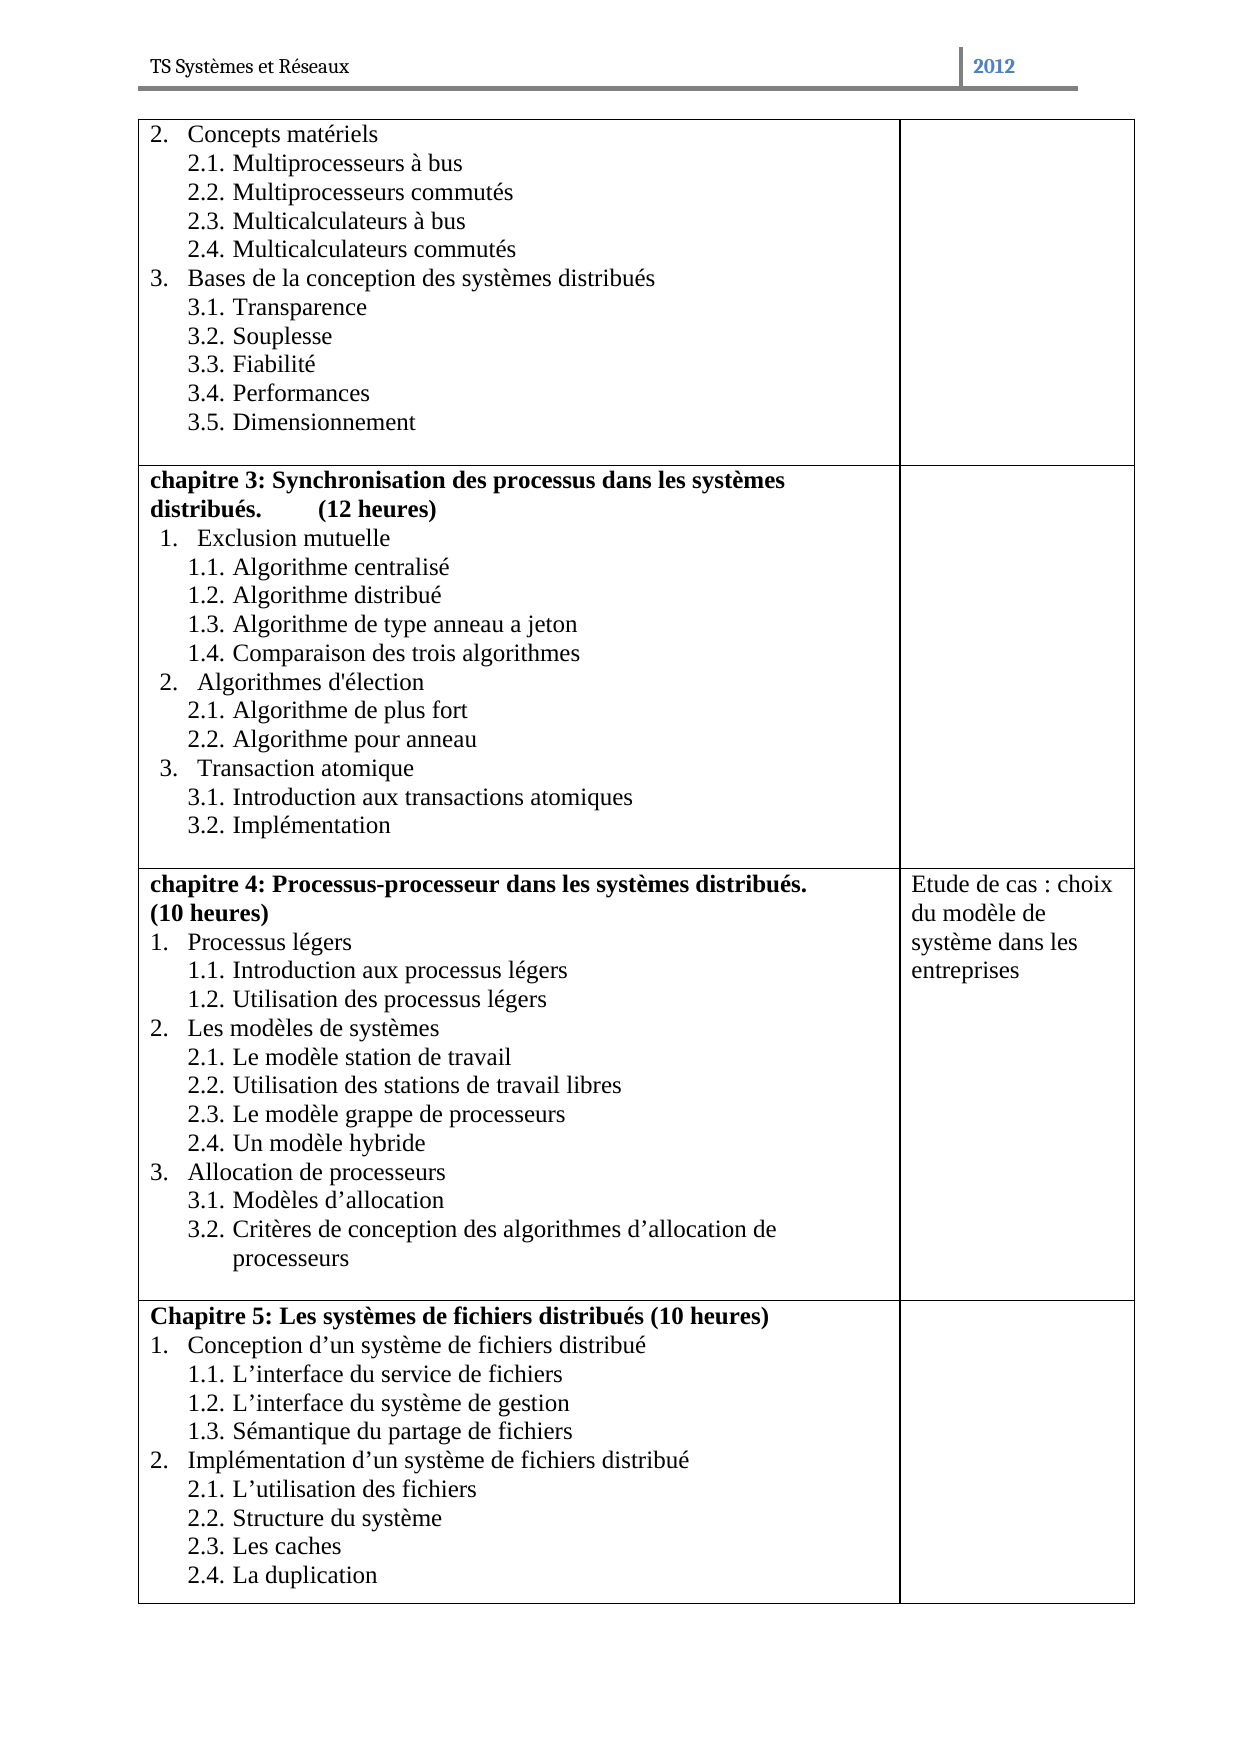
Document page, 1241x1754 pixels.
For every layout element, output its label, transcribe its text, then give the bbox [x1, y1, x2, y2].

table_cell [901, 1301, 1134, 1603]
table_cell chapitre 3: Synchronisation des processus dans les systèmes distribués. (12 heures) Exclusion mutuelle Algorithme centralisé Algorithme distribué Algorithme de type anneau a jeton Comparaison des trois algorithmes Algorithmes d'élection Algorithme de plus fort Algorithme pour anneau Transaction atomique Introduction aux transactions atomiques Implémentation [139, 466, 899, 868]
table_cell [901, 120, 1134, 464]
table_cell Etude de cas : choix du modèle de système dans les entreprises [901, 869, 1134, 1300]
table_cell chapitre 4: Processus-processeur dans les systèmes distribués. (10 heures) Processus légers Introduction aux processus légers Utilisation des processus légers Les modèles de systèmes Le modèle station de travail Utilisation des stations de travail libres Le modèle grappe de processeurs Un modèle hybride Allocation de processeurs Modèles d’allocation Critères de conception des algorithmes d’allocation de processeurs [139, 869, 899, 1300]
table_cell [139, 1301, 899, 1603]
table_cell [901, 466, 1134, 868]
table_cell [139, 120, 899, 464]
